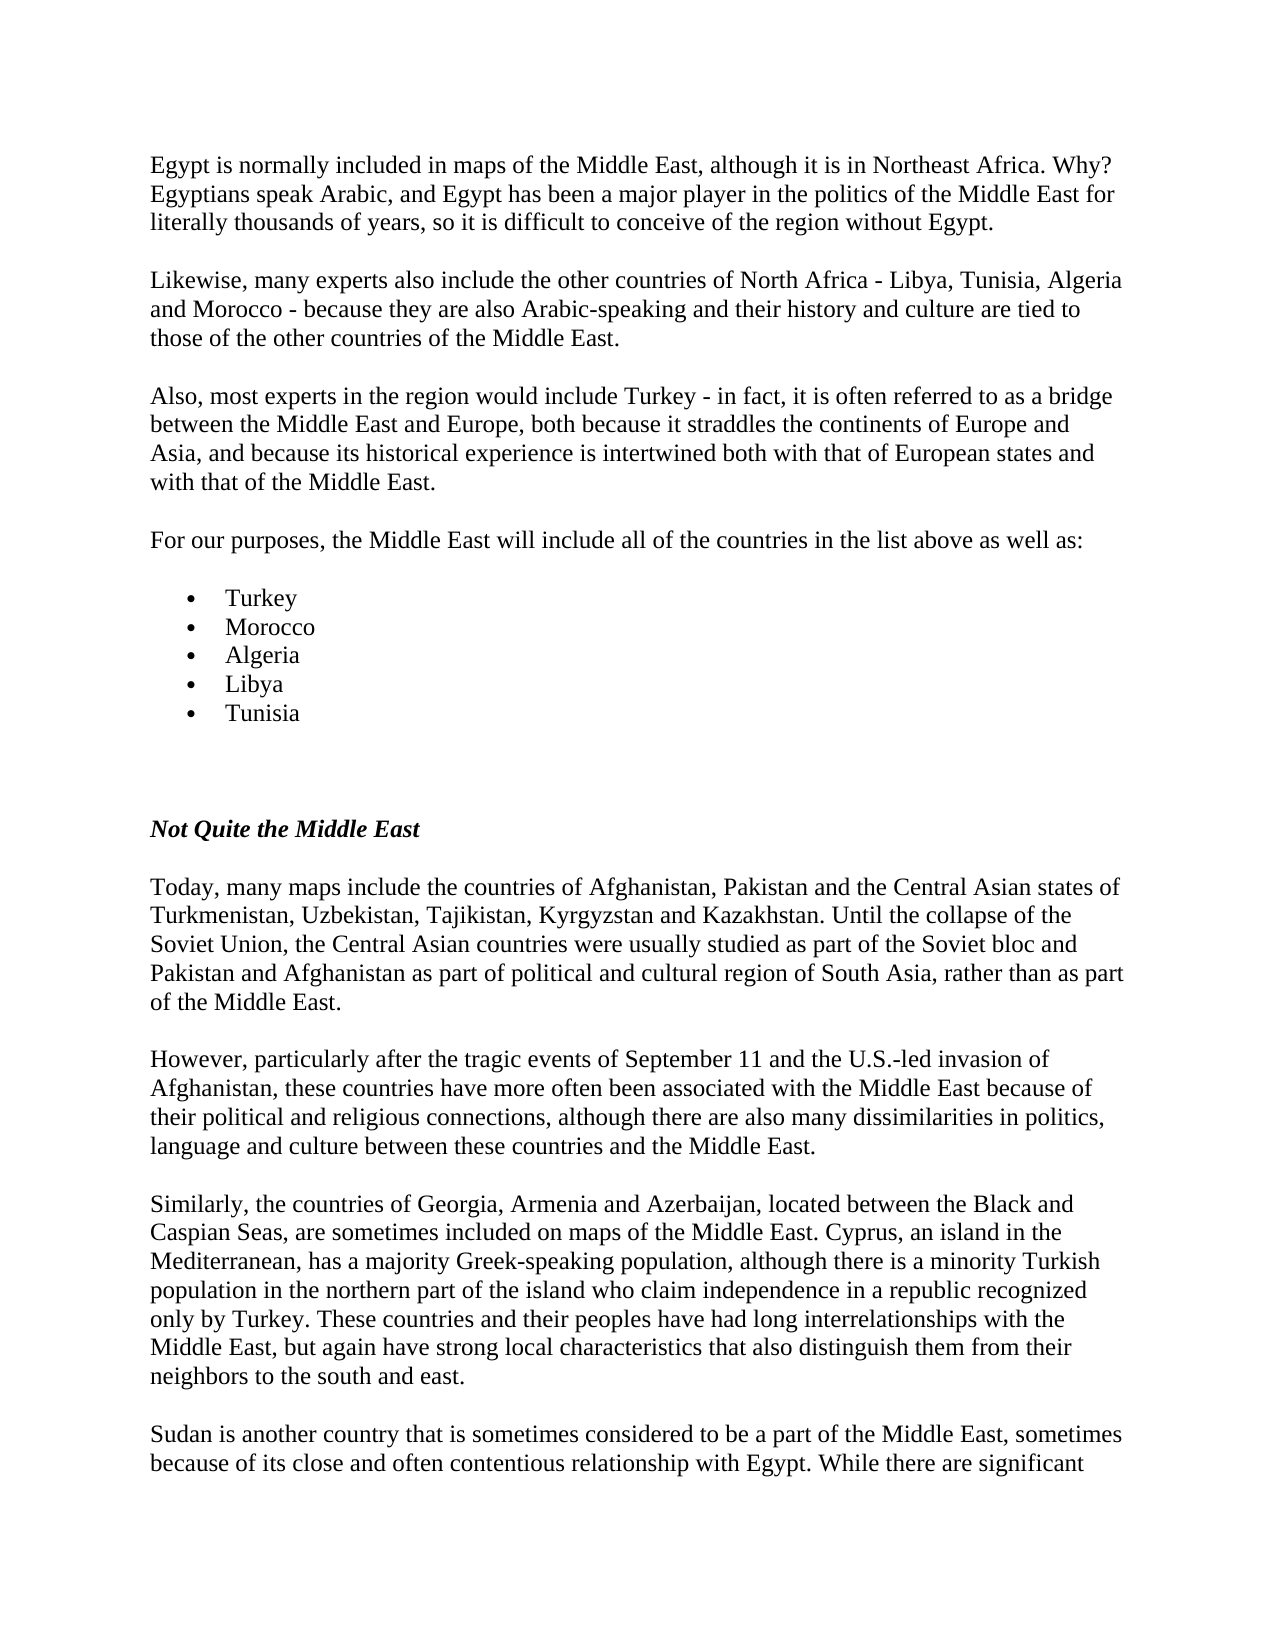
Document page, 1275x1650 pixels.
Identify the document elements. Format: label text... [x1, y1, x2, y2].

list Morocco [187, 612, 1125, 640]
text Not Quite the Middle East [150, 814, 1125, 842]
text Also, most experts in the region would include Turkey - in fact, it is often referred to as a bridge between the Middle East and Europe, both because it straddles the continents of Europe and Asia, and because its historical experience is intertwined both with that of European states and with that of the Middle East. [150, 381, 1125, 496]
list Libya [187, 669, 1125, 698]
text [150, 1419, 1125, 1477]
text Today, many maps include the countries of Afghanistan, Pakistan and the Central Asian states of Turkmenistan, Uzbekistan, Tajikistan, Kyrgyzstan and Kazakhstan. Until the collapse of the Soviet Union, the Central Asian countries were usually studied as part of the Soviet bloc and Pakistan and Afghanistan as part of political and cultural region of South Asia, rather than as part of the Middle East. [150, 872, 1125, 1015]
text Likewise, many experts also include the other countries of North Africa - Libya, Tunisia, Algeria and Morocco - because they are also Arabic-speaking and their history and culture are tied to those of the other countries of the Middle East. [150, 265, 1125, 352]
list Tunisia [187, 698, 1125, 727]
list Turkey [187, 583, 1125, 612]
list Algeria [187, 640, 1125, 669]
text For our purposes, the Middle East will include all of the countries in the list above as well as: [150, 525, 1125, 554]
text Egypt is normally included in maps of the Middle East, although it is in Northeast Africa. Why? Egyptians speak Arabic, and Egypt has been a major player in the politics of the Middle East for literally thousands of years, so it is difficult to conceive of the region without Egypt. [150, 150, 1125, 236]
text However, particularly after the tragic events of September 11 and the U.S.-led invasion of Afghanistan, these countries have more often been associated with the Middle East because of their political and religious connections, although there are also many dissimilarities in politics, language and culture between these countries and the Middle East. [150, 1044, 1125, 1159]
text Similarly, the countries of Georgia, Armenia and Azerbaijan, located between the Black and Caspian Seas, are sometimes included on maps of the Middle East. Cyprus, an island in the Mediterranean, has a majority Greek-speaking population, although there is a minority Turkish population in the northern part of the island who claim independence in a republic recognized only by Turkey. These countries and their peoples have had long interrelationships with the Middle East, but again have strong local characteristics that also distinguish them from their neighbors to the south and east. [150, 1189, 1125, 1390]
